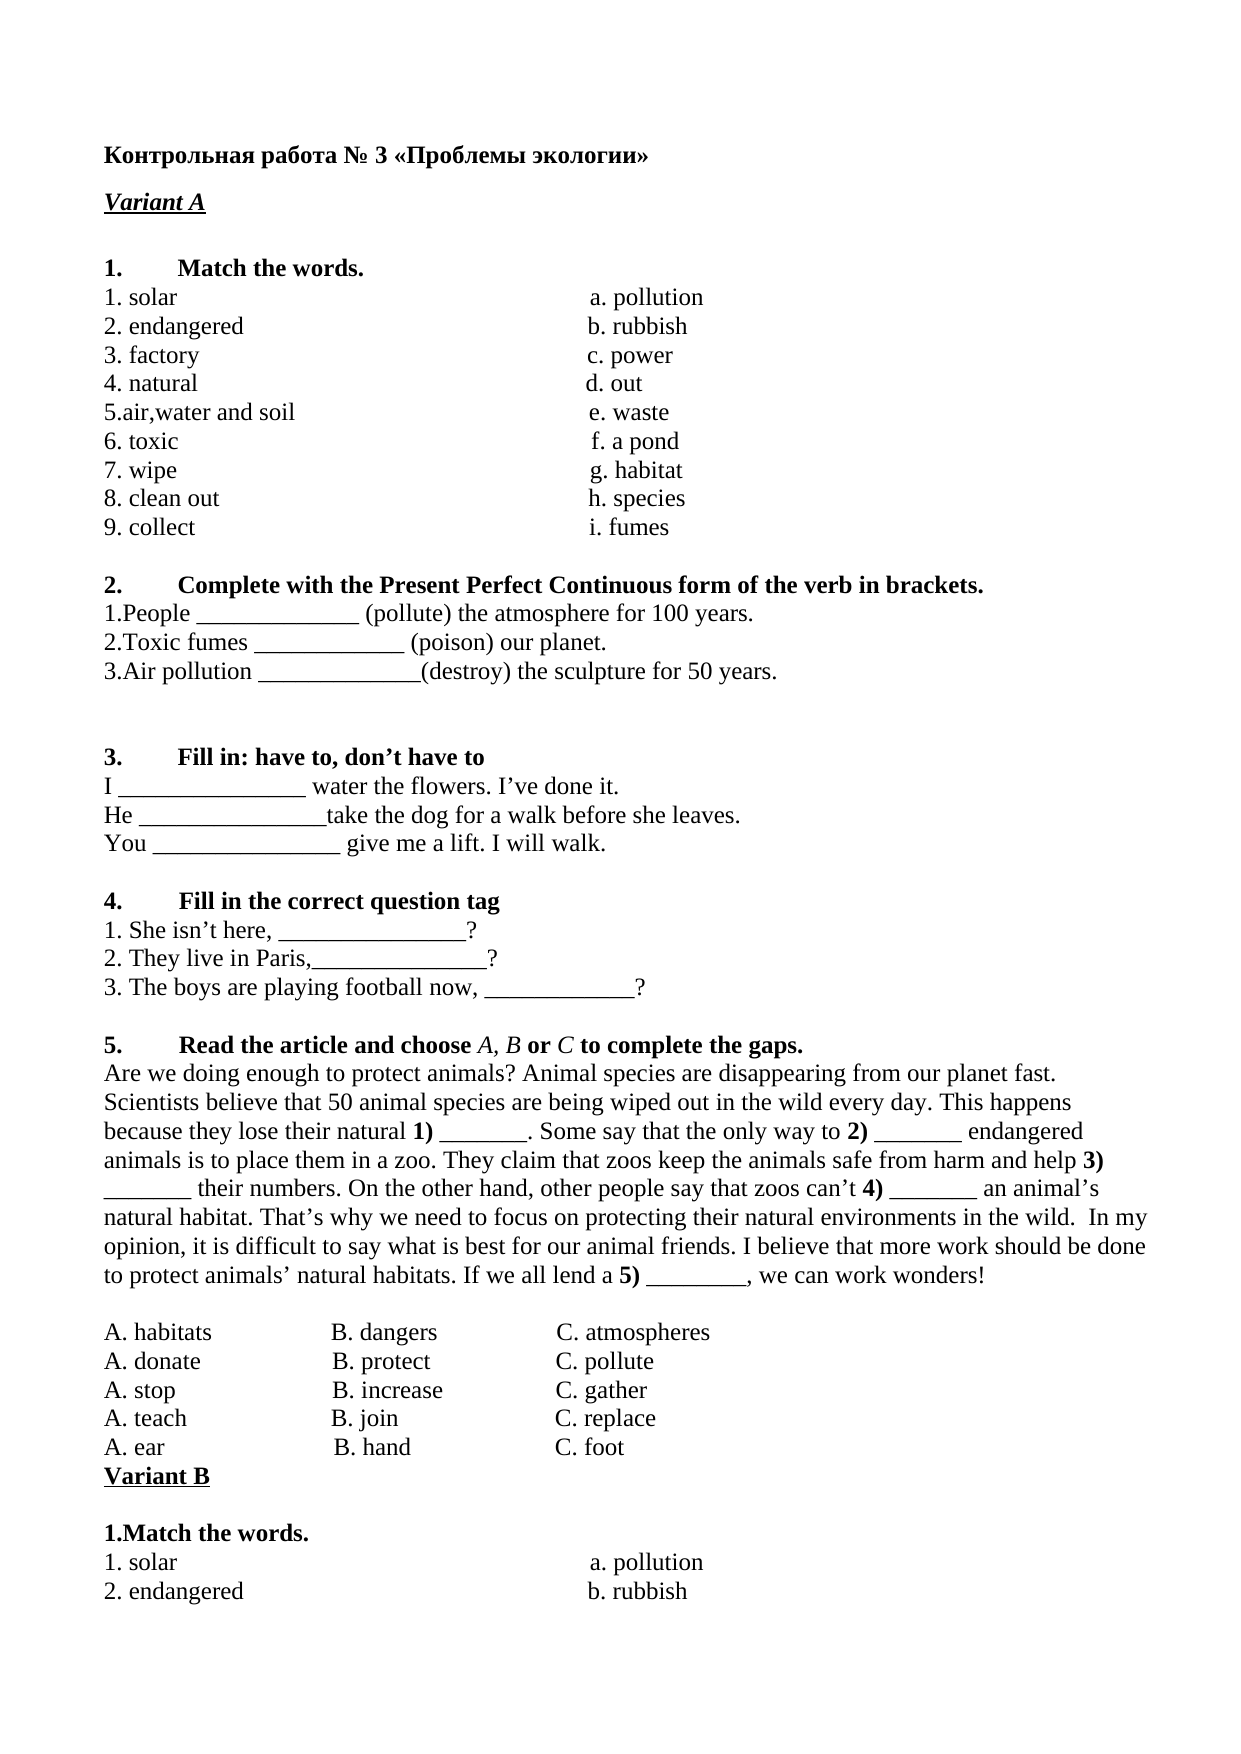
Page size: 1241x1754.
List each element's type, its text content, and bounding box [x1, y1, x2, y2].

list Read the article and choose A, B or C to complete the gaps. [103, 1030, 1152, 1058]
text 1. She isn’t here, _______________? [103, 915, 1152, 943]
text He _______________take the dog for a walk before she leaves. [103, 800, 1152, 828]
text A. donate B. protect C. pollute [103, 1346, 1152, 1375]
text 2. endangered b. rubbish [103, 1576, 1152, 1605]
text 5.air,water and soil e. waste [103, 397, 1152, 426]
text 9. collect i. fumes [103, 512, 1152, 541]
list Fill in the correct question tag [103, 886, 1152, 915]
text 1. solar a. pollution [103, 282, 1152, 311]
text Контрольная работа № 3 «Проблемы экологии» [103, 140, 1152, 168]
list Complete with the Present Perfect Continuous form of the verb in brackets. [103, 570, 1152, 598]
text 2. They live in Paris,______________? [103, 943, 1152, 972]
text A. stop B. increase C. gather [103, 1375, 1152, 1403]
text A. ear B. hand C. foot [103, 1432, 1152, 1461]
text A. teach B. join C. replace [103, 1403, 1152, 1432]
text 1.People _____________ (pollute) the atmosphere for 100 years. [103, 598, 1152, 627]
text A. habitats B. dangers C. atmospheres [103, 1317, 1152, 1346]
list Variant A [103, 187, 1152, 216]
text I _______________ water the flowers. I’ve done it. [103, 771, 1152, 800]
text 2.Toxic fumes ____________ (poison) our planet. [103, 627, 1152, 656]
text 1. solar a. pollution [103, 1547, 1152, 1576]
text 2. endangered b. rubbish [103, 311, 1152, 340]
text 4. natural d. out [103, 368, 1152, 397]
text 8. clean out h. species [103, 483, 1152, 512]
text 7. wipe g. habitat [103, 455, 1152, 483]
text 3. The boys are playing football now, ____________? [103, 972, 1152, 1001]
text 1.Match the words. [103, 1518, 1152, 1547]
text 3.Air pollution _____________(destroy) the sculpture for 50 years. [103, 656, 1152, 685]
text You _______________ give me a lift. I will walk. [103, 828, 1152, 857]
text Variant B [103, 1461, 1152, 1490]
text Are we doing enough to protect animals? Animal species are disappearing from our planet fast. Scientists believe that 50 animal species are being wiped out in the wild every day. This happens because they lose their natural 1) _______. Some say that the only way to 2) _______ endangered animals is to place them in a zoo. They claim that zoos keep the animals safe from harm and help 3) _______ their numbers. On the other hand, other people say that zoos can’t 4) _______ an animal’s natural habitat. That’s why we need to focus on protecting their natural environments in the wild. In my opinion, it is difficult to say what is best for our animal friends. I believe that more work should be done to protect animals’ natural habitats. If we all lend a 5) ________, we can work wonders! [103, 1058, 1152, 1288]
text 3. factory c. power [103, 340, 1152, 368]
text 6. toxic f. a pond [103, 426, 1152, 455]
list Fill in: have to, don’t have to [103, 742, 1152, 771]
list Match the words. [103, 253, 1152, 282]
